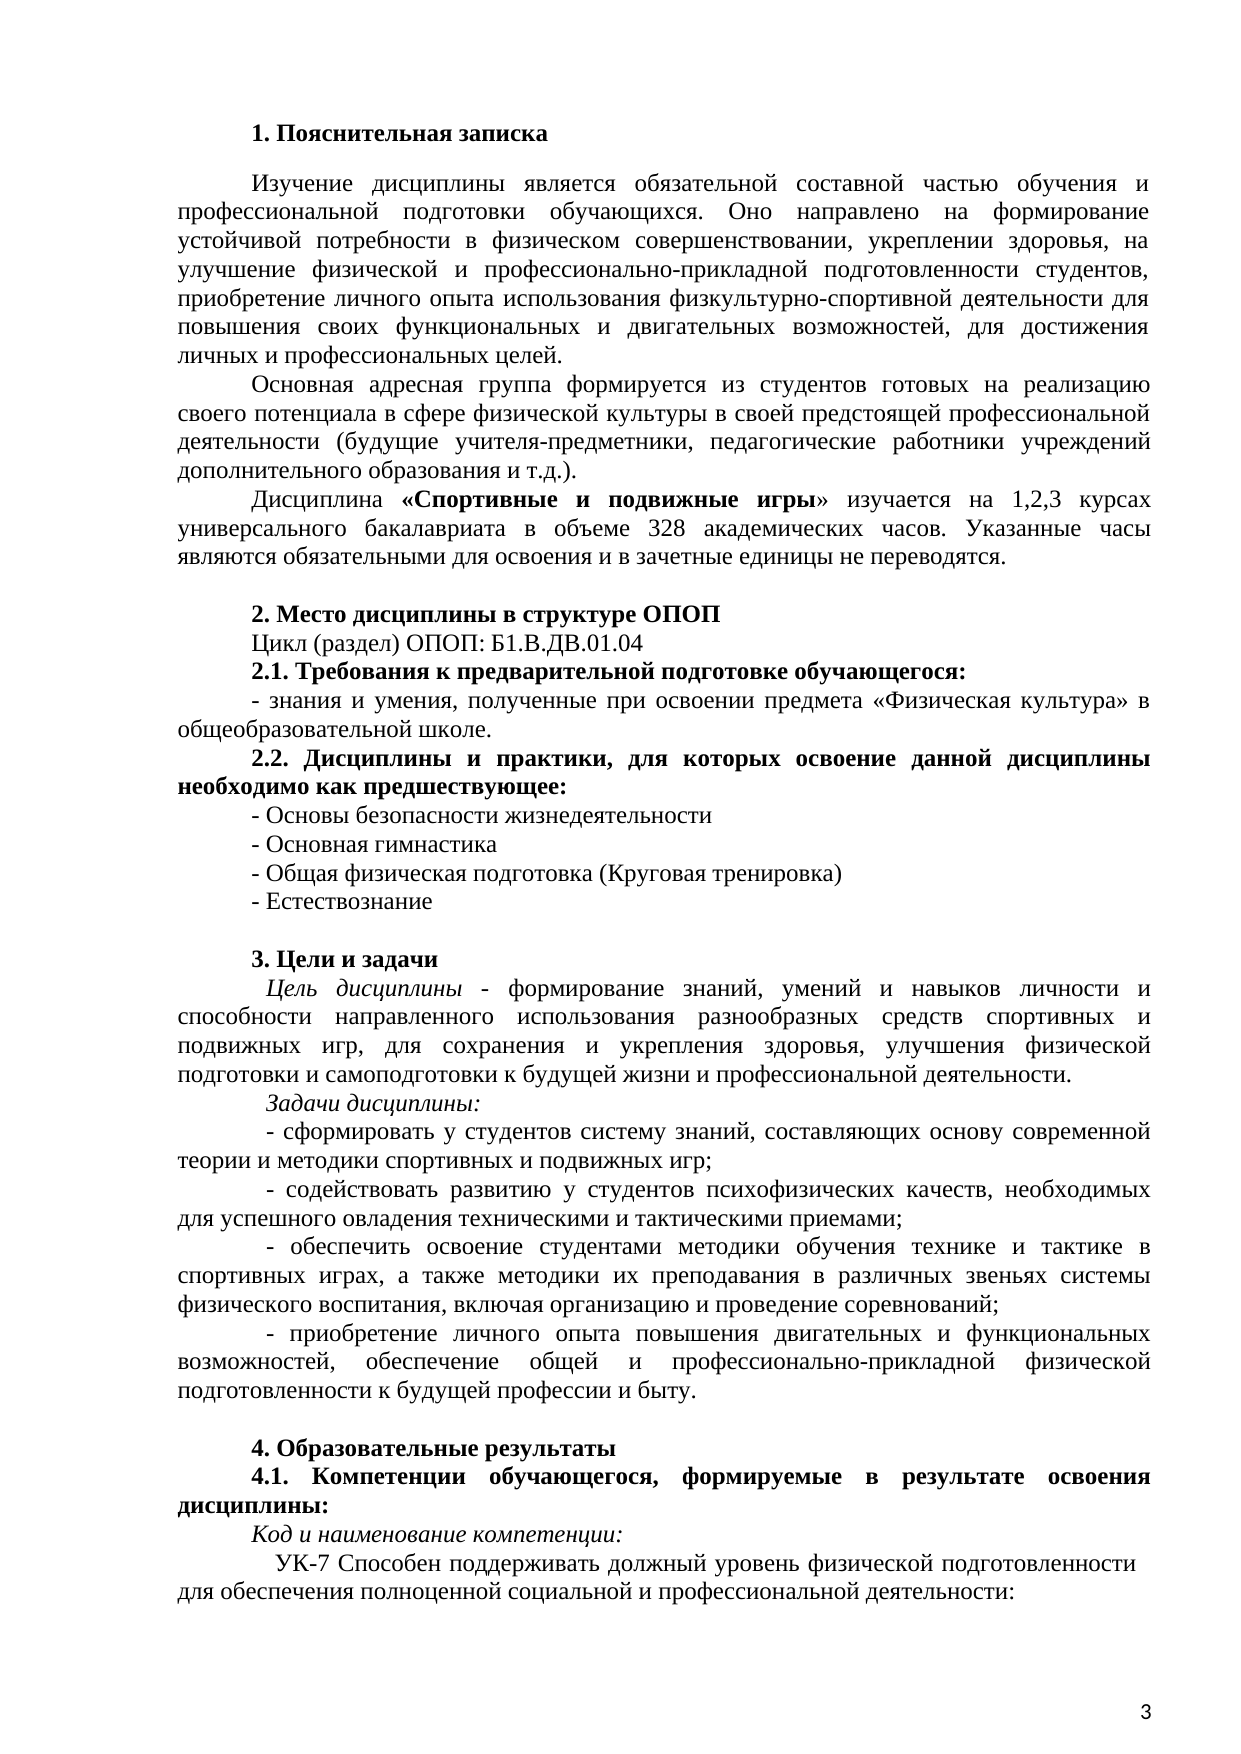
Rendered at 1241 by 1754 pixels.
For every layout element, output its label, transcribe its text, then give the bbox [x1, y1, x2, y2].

text 3. Цели и задачи [177, 944, 1152, 973]
text 4.1. Компетенции обучающегося, формируемые в результате освоения дисциплины: [177, 1461, 1152, 1519]
text - приобретение личного опыта повышения двигательных и функциональных возможностей, обеспечение общей и профессионально-прикладной физической подготовленности к будущей профессии и быту. [177, 1318, 1152, 1404]
text - Естествознание [177, 886, 1152, 915]
text - Общая физическая подготовка (Круговая тренировка) [177, 858, 1152, 886]
text Основная адресная группа формируется из студентов готовых на реализацию своего потенциала в сфере физической культуры в своей предстоящей профессиональной деятельности (будущие учителя-предметники, педагогические работники учреждений дополнительного образования и т.д.). [177, 369, 1152, 484]
text Дисциплина «Спортивные и подвижные игры» изучается на 1,2,3 курсах универсального бакалавриата в объеме 328 академических часов. Указанные часы являются обязательными для освоения и в зачетные единицы не переводятся. [177, 484, 1152, 570]
text - обеспечить освоение студентами методики обучения технике и тактике в спортивных играх, а также методики их преподавания в различных звеньях системы физического воспитания, включая организацию и проведение соревнований; [177, 1231, 1152, 1318]
text 2.1. Требования к предварительной подготовке обучающегося: [177, 656, 1152, 685]
text Код и наименование компетенции: [177, 1519, 1138, 1548]
text Задачи дисциплины: [177, 1088, 1152, 1116]
text - знания и умения, полученные при освоении предмета «Физическая культура» в общеобразовательной школе. [177, 685, 1152, 743]
text 1. Пояснительная записка [177, 118, 1152, 147]
text - Основы безопасности жизнедеятельности [177, 800, 1152, 829]
text УК-7 Способен поддерживать должный уровень физической подготовленности для обеспечения полноценной социальной и профессиональной деятельности: [177, 1548, 1138, 1605]
text 4. Образовательные результаты [177, 1433, 1152, 1461]
text - Основная гимнастика [177, 829, 1152, 858]
text - содействовать развитию у студентов психофизических качеств, необходимых для успешного овладения техническими и тактическими приемами; [177, 1174, 1152, 1231]
text - сформировать у студентов систему знаний, составляющих основу современной теории и методики спортивных и подвижных игр; [177, 1116, 1152, 1174]
text 2.2. Дисциплины и практики, для которых освоение данной дисциплины необходимо как предшествующее: [177, 743, 1152, 800]
text 2. Место дисциплины в структуре ОПОП [177, 599, 1152, 628]
text Цель дисциплины - формирование знаний, умений и навыков личности и способности направленного использования разнообразных средств спортивных и подвижных игр, для сохранения и укрепления здоровья, улучшения физической подготовки и самоподготовки к будущей жизни и профессиональной деятельности. [177, 973, 1152, 1088]
text Изучение дисциплины является обязательной составной частью обучения и профессиональной подготовки обучающихся. Оно направлено на формирование устойчивой потребности в физическом совершенствовании, укреплении здоровья, на улучшение физической и профессионально-прикладной подготовленности студентов, приобретение личного опыта использования физкультурно-спортивной деятельности для повышения своих функциональных и двигательных возможностей, для достижения личных и профессиональных целей. [177, 168, 1149, 369]
text Цикл (раздел) ОПОП: Б1.В.ДВ.01.04 [177, 628, 1152, 656]
